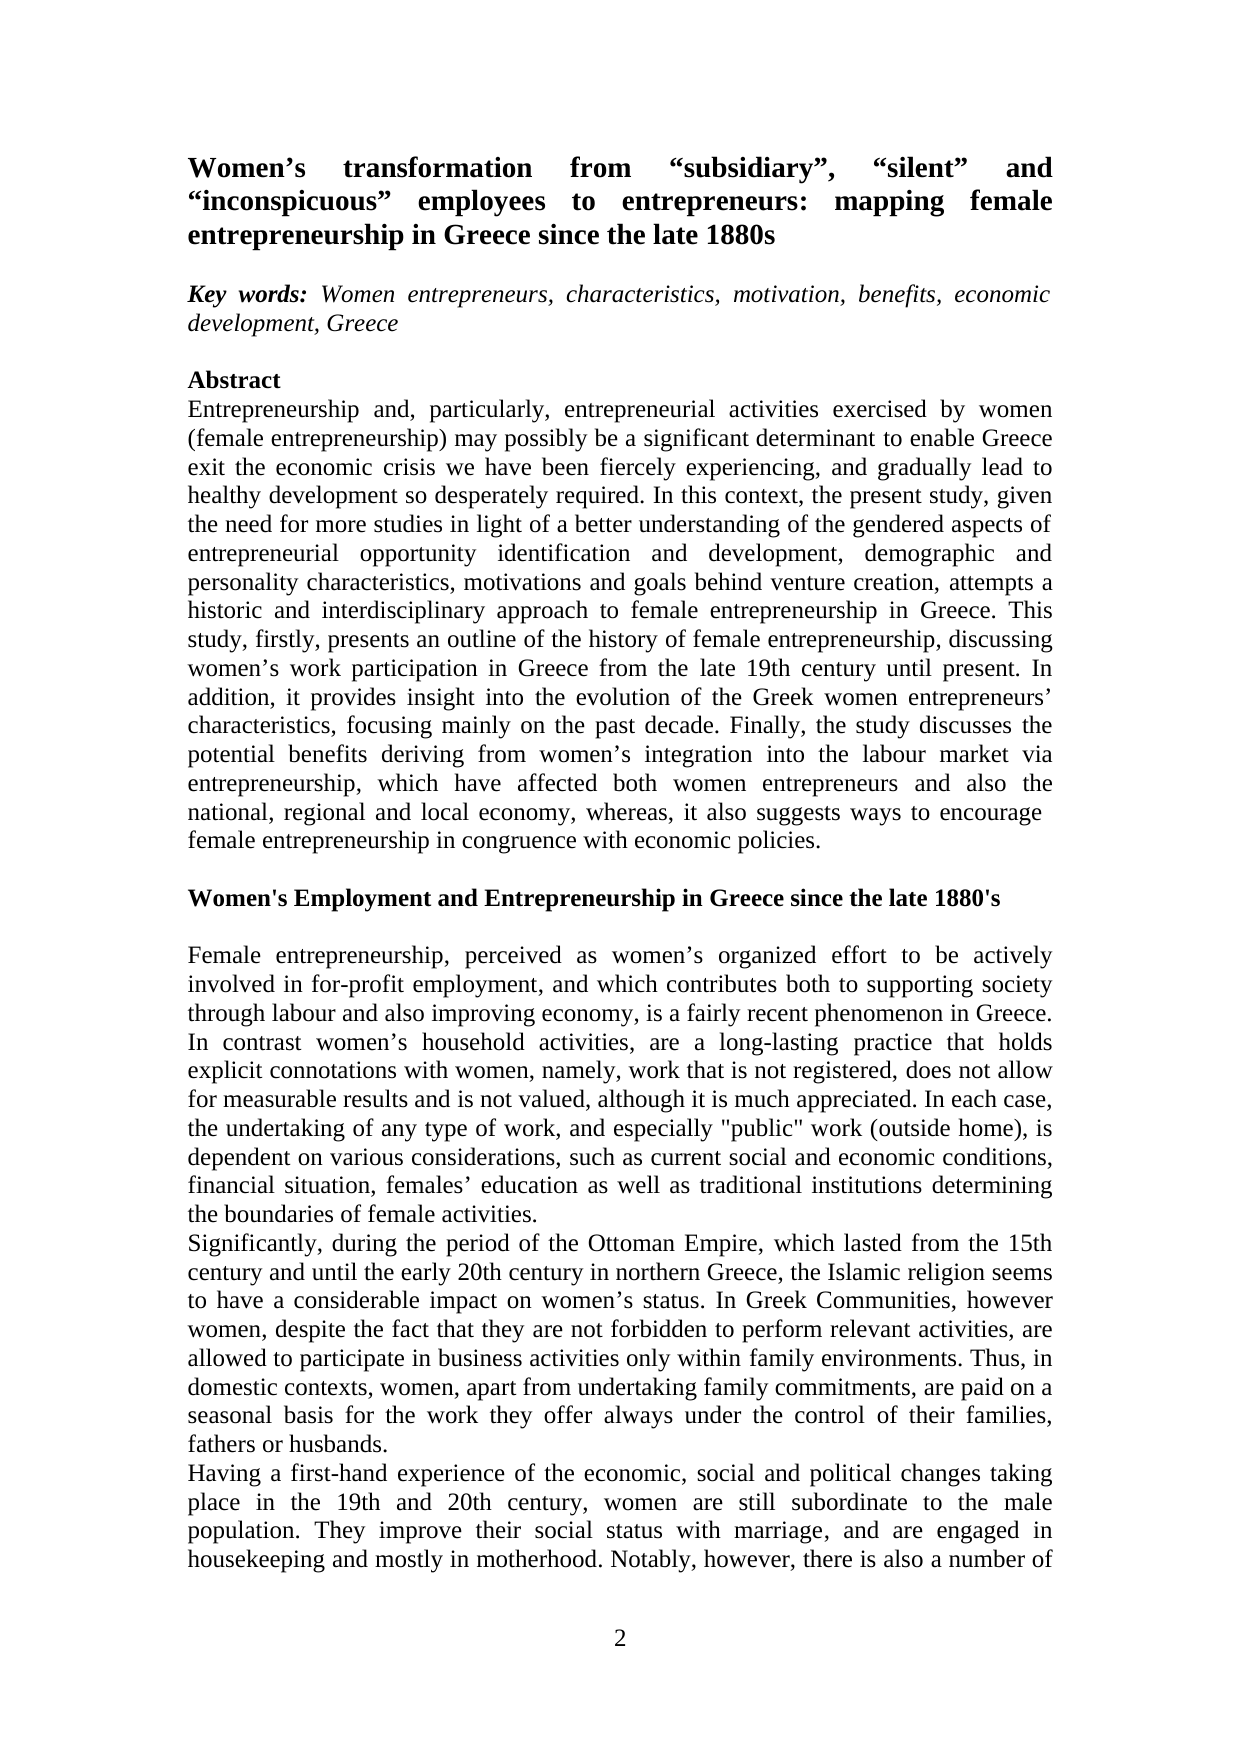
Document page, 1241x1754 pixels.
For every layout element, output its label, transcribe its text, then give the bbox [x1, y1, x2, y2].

text Women’s transformation from “subsidiary”, “silent” and “inconspicuous” employees to entrepreneurs: mapping female entrepreneurship in Greece since the late 1880s [187, 150, 1053, 251]
text Abstract Entrepreneurship and, particularly, entrepreneurial activities exercised by women (female entrepreneurship) may possibly be a significant determinant to enable Greece exit the economic crisis we have been fiercely experiencing, and gradually lead to healthy development so desperately required. In this context, the present study, given the need for more studies in light of a better understanding of the gendered aspects of entrepreneurial opportunity identification and development, demographic and personality characteristics, motivations and goals behind venture creation, attempts a historic and interdisciplinary approach to female entrepreneurship in Greece. This study, firstly, presents an outline of the history of female entrepreneurship, discussing women’s work participation in Greece from the late 19th century until present. In addition, it provides insight into the evolution of the Greek women entrepreneurs’ characteristics, focusing mainly on the past decade. Finally, the study discusses the potential benefits deriving from women’s integration into the labour market via entrepreneurship, which have affected both women entrepreneurs and also the national, regional and local economy, whereas, it also suggests ways to encourage ​​ female entrepreneurship in congruence with economic policies. [187, 366, 1053, 854]
text Women's Employment and Entrepreneurship in Greece since the late 1880's [187, 883, 1053, 912]
text Key words: Women entrepreneurs, characteristics, motivation, benefits, economic development, Greece [187, 279, 1053, 337]
text Female entrepreneurship, perceived as women’s organized effort to be actively involved in for-profit employment, and which contributes both to supporting society through labour and also improving economy, is a fairly recent phenomenon in Greece. In contrast women’s household activities, are a long-lasting practice that holds explicit connotations with women, namely, work that is not registered, does not allow for measurable results and is not valued, although it is much appreciated. In each case, the undertaking of any type of work, and especially "public" work (outside home), is dependent on various considerations, such as current social and economic conditions, financial situation, females’ education as well as traditional institutions determining the boundaries of female activities. [187, 912, 1053, 1228]
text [187, 1458, 1053, 1573]
text Significantly, during the period of the Ottoman Empire, which lasted from the 15th century and until the early 20th century in northern Greece, the Islamic religion seems to have a considerable impact on women’s status. In Greek Communities, however women, despite the fact that they are not forbidden to perform relevant activities, are allowed to participate in business activities only within family environments. Thus, in domestic contexts, women, apart from undertaking family commitments, are paid on a seasonal basis for the work they offer always under the control of their families, fathers or husbands. [187, 1228, 1053, 1458]
